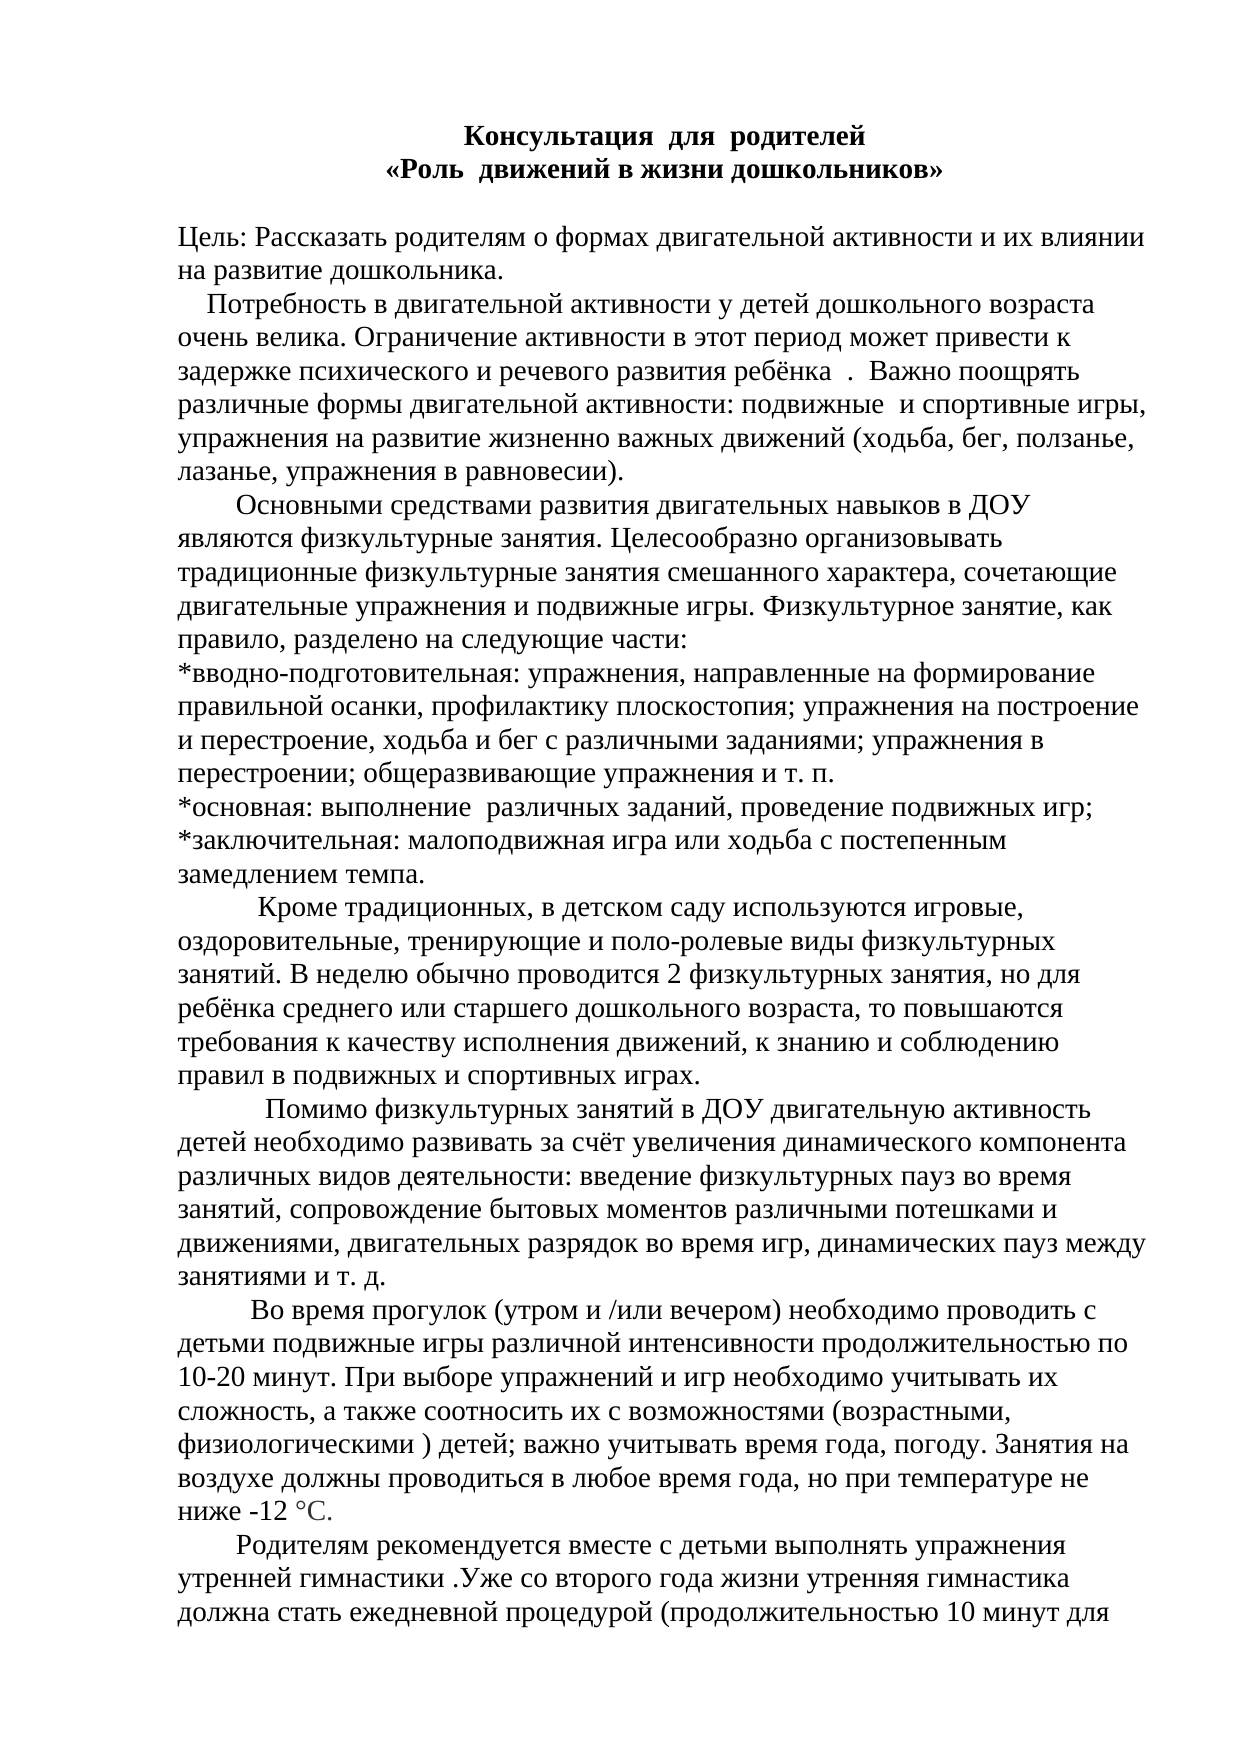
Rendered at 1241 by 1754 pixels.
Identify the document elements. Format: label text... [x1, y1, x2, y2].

text *заключительная: малоподвижная игра или ходьба с постепенным замедлением темпа. [177, 822, 1152, 889]
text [177, 1527, 1152, 1627]
text Цель: Рассказать родителям о формах двигательной активности и их влиянии на развитие дошкольника. [177, 219, 1152, 286]
text Помимо физкультурных занятий в ДОУ двигательную активность детей необходимо развивать за счёт увеличения динамического компонента различных видов деятельности: введение физкультурных пауз во время занятий, сопровождение бытовых моментов различными потешками и движениями, двигательных разрядок во время игр, динамических пауз между занятиями и т. д. [177, 1091, 1152, 1292]
text Консультация для родителей [177, 118, 1152, 152]
text Кроме традиционных, в детском саду используются игровые, оздоровительные, тренирующие и поло-ролевые виды физкультурных занятий. В неделю обычно проводится 2 физкультурных занятия, но для ребёнка среднего или старшего дошкольного возраста, то повышаются требования к качеству исполнения движений, к знанию и соблюдению правил в подвижных и спортивных играх. [177, 889, 1152, 1091]
text *основная: выполнение различных заданий, проведение подвижных игр; [177, 789, 1152, 822]
text Потребность в двигательной активности у детей дошкольного возраста очень велика. Ограничение активности в этот период может привести к задержке психического и речевого развития ребёнка . Важно поощрять различные формы двигательной активности: подвижные и спортивные игры, упражнения на развитие жизненно важных движений (ходьба, бег, ползанье, лазанье, упражнения в равновесии). [177, 286, 1152, 487]
text *вводно-подготовительная: упражнения, направленные на формирование правильной осанки, профилактику плоскостопия; упражнения на построение и перестроение, ходьба и бег с различными заданиями; упражнения в перестроении; общеразвивающие упражнения и т. п. [177, 655, 1152, 789]
text «Роль движений в жизни дошкольников» [177, 152, 1152, 185]
text Основными средствами развития двигательных навыков в ДОУ являются физкультурные занятия. Целесообразно организовывать традиционные физкультурные занятия смешанного характера, сочетающие двигательные упражнения и подвижные игры. Физкультурное занятие, как правило, разделено на следующие части: [177, 487, 1152, 655]
text Во время прогулок (утром и /или вечером) необходимо проводить с детьми подвижные игры различной интенсивности продолжительностью по 10-20 минут. При выборе упражнений и игр необходимо учитывать их сложность, а также соотносить их с возможностями (возрастными, физиологическими ) детей; важно учитывать время года, погоду. Занятия на воздухе должны проводиться в любое время года, но при температуре не ниже -12 °C. [177, 1292, 1152, 1527]
